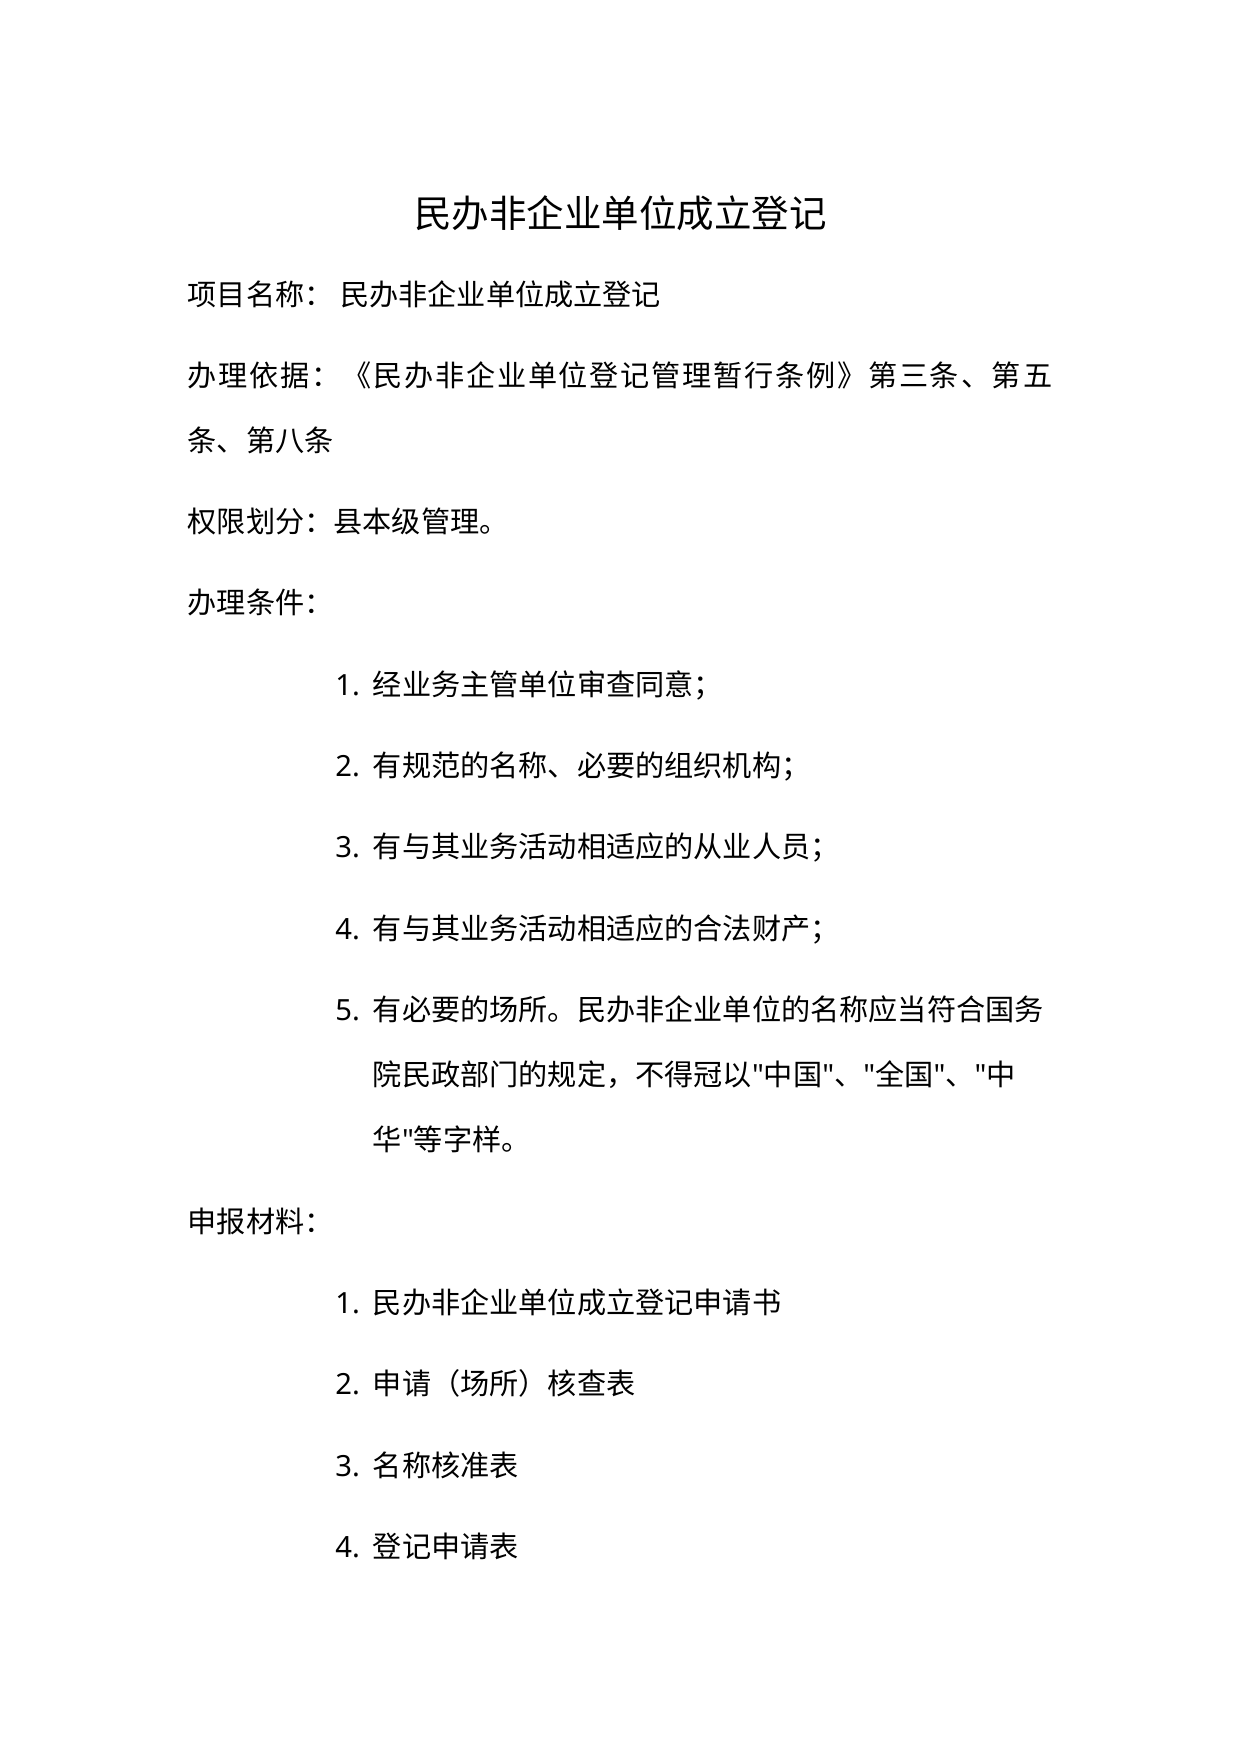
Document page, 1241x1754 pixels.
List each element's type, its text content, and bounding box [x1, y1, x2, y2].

list 有与其业务活动相适应的从业人员； [335, 813, 1053, 878]
list 经业务主管单位审查同意； [335, 650, 1053, 715]
text 项目名称： 民办非企业单位成立登记 [187, 260, 1053, 325]
list 登记申请表 [335, 1512, 1053, 1577]
list 申请（场所）核查表 [335, 1349, 1053, 1414]
list 名称核准表 [335, 1431, 1053, 1496]
text 办理条件： [187, 569, 1053, 634]
text 权限划分：县本级管理。 [187, 487, 1053, 552]
text 民办非企业单位成立登记 [187, 178, 1053, 243]
list 有规范的名称、必要的组织机构； [335, 731, 1053, 796]
text 办理依据：《民办非企业单位登记管理暂行条例》第三条、第五条、第八条 [187, 341, 1053, 471]
list 有与其业务活动相适应的合法财产； [335, 894, 1053, 959]
list 有必要的场所。民办非企业单位的名称应当符合国务院民政部门的规定，不得冠以"中国"、"全国"、"中华"等字样。 [335, 976, 1053, 1171]
list 民办非企业单位成立登记申请书 [335, 1268, 1053, 1333]
text 申报材料： [187, 1187, 1053, 1252]
